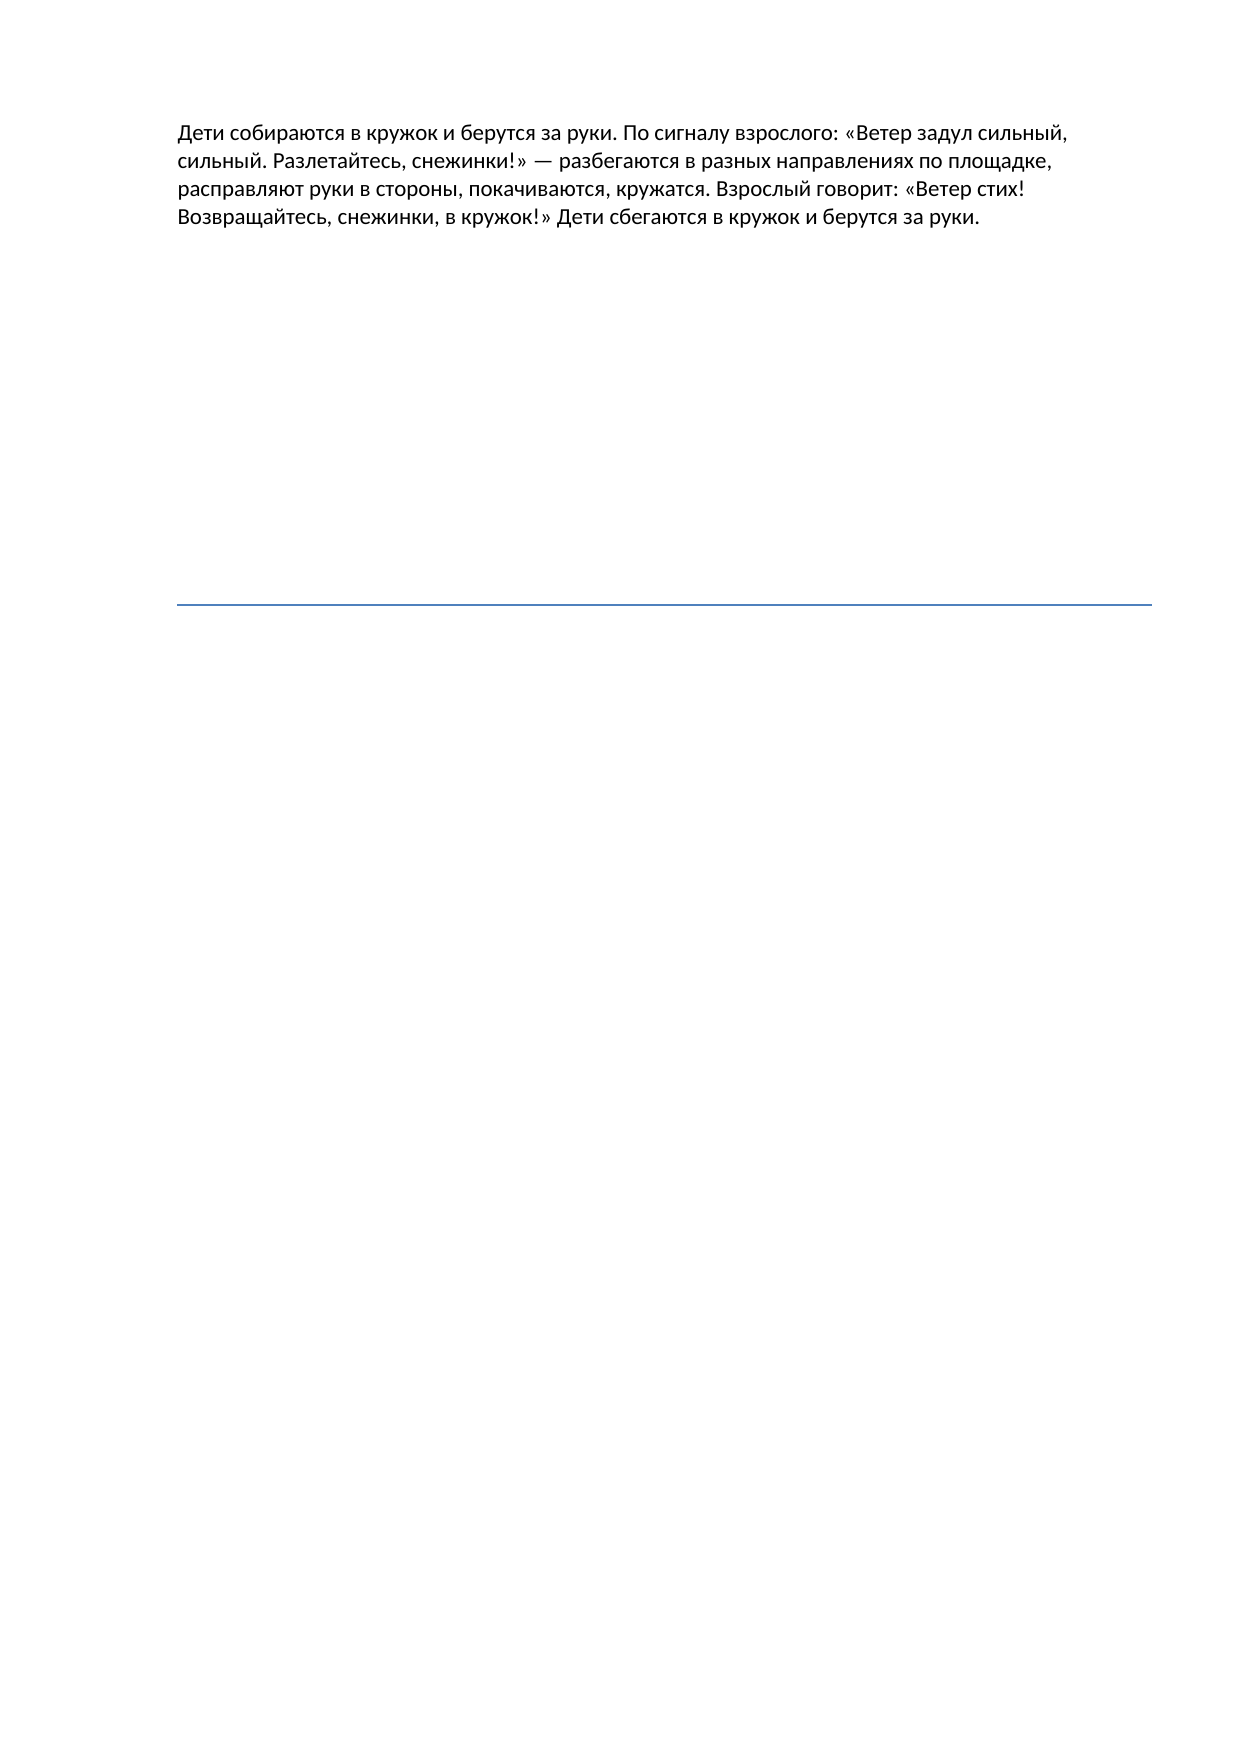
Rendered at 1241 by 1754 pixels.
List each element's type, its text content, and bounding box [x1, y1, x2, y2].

text Дети собираются в кружок и берутся за руки. По сигналу взрослого: «Ветер задул сильный, сильный. Разлетайтесь, снежинки!» — разбегаются в разных направлениях по площадке, расправляют руки в стороны, покачиваются, кружатся. Взрослый говорит: «Ветер стих! Возвращайтесь, снежинки, в кружок!» Дети сбегаются в кружок и берутся за руки. [177, 118, 1152, 230]
